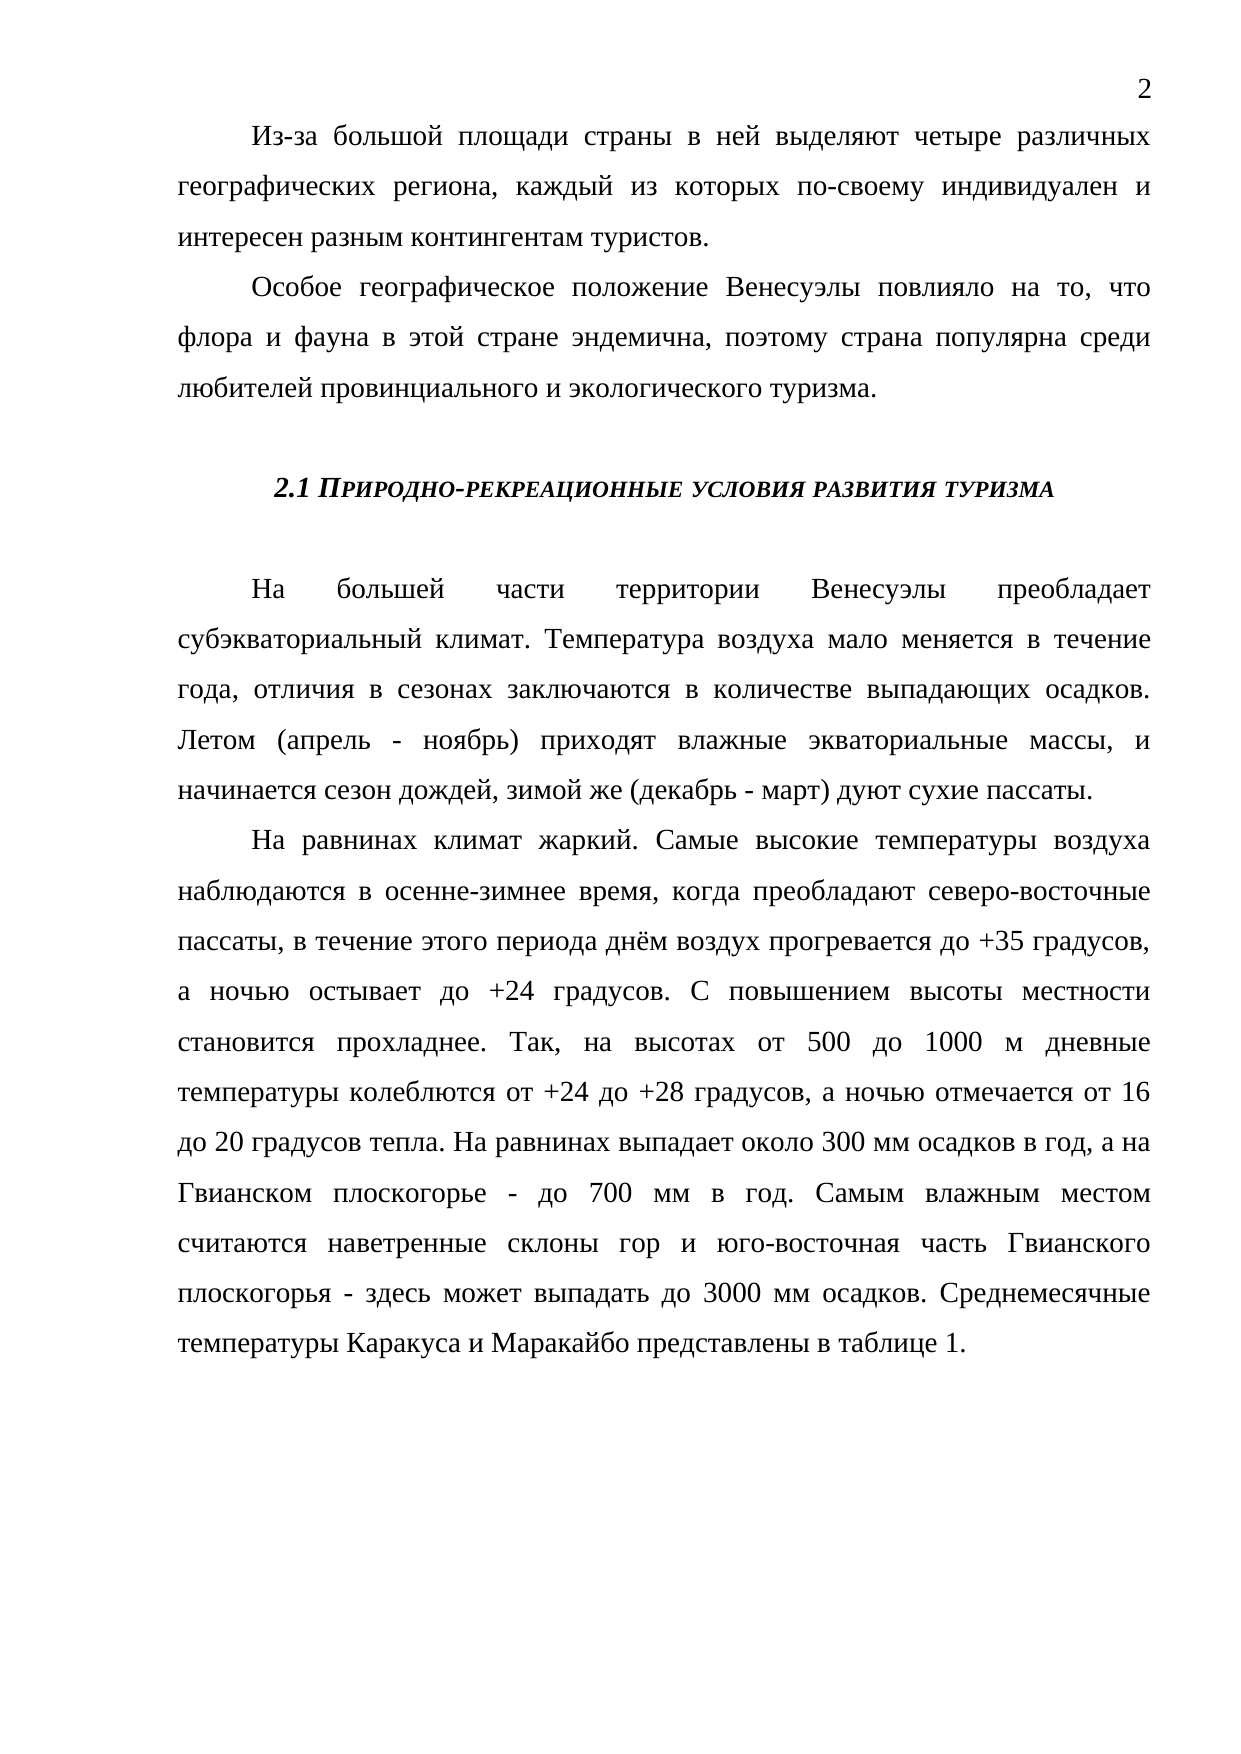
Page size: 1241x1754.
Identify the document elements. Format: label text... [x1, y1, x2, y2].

text На большей части территории Венесуэлы преобладает субэкваториальный климат. Температура воздуха мало меняется в течение года, отличия в сезонах заключаются в количестве выпадающих осадков. Летом (апрель - ноябрь) приходят влажные экваториальные массы, и начинается сезон дождей, зимой же (декабрь - март) дуют сухие пассаты. [177, 571, 1152, 806]
text На равнинах климат жаркий. Самые высокие температуры воздуха наблюдаются в осенне-зимнее время, когда преобладают северо-восточные пассаты, в течение этого периода днём воздух прогревается до +35 градусов, а ночью остывает до +24 градусов. С повышением высоты местности становится прохладнее. Так, на высотах от 500 до 1000 м дневные температуры колеблются от +24 до +28 градусов, а ночью отмечается от 16 до 20 градусов тепла. На равнинах выпадает около 300 мм осадков в год, а на Гвианском плоскогорье - до 700 мм в год. Самым влажным местом считаются наветренные склоны гор и юго-восточная часть Гвианского плоскогорья - здесь может выпадать до 3000 мм осадков. Среднемесячные температуры Каракуса и Маракайбо представлены в таблице 1. [177, 822, 1152, 1359]
text Из-за большой площади страны в ней выделяют четыре различных географических региона, каждый из которых по-своему индивидуален и интересен разным контингентам туристов. [177, 118, 1152, 252]
text Особое географическое положение Венесуэлы повлияло на то, что флора и фауна в этой стране эндемична, поэтому страна популярна среди любителей провинциального и экологического туризма. [177, 269, 1152, 403]
subtitle 2.1 Природно-рекреационные условия развития туризма [177, 470, 1152, 504]
